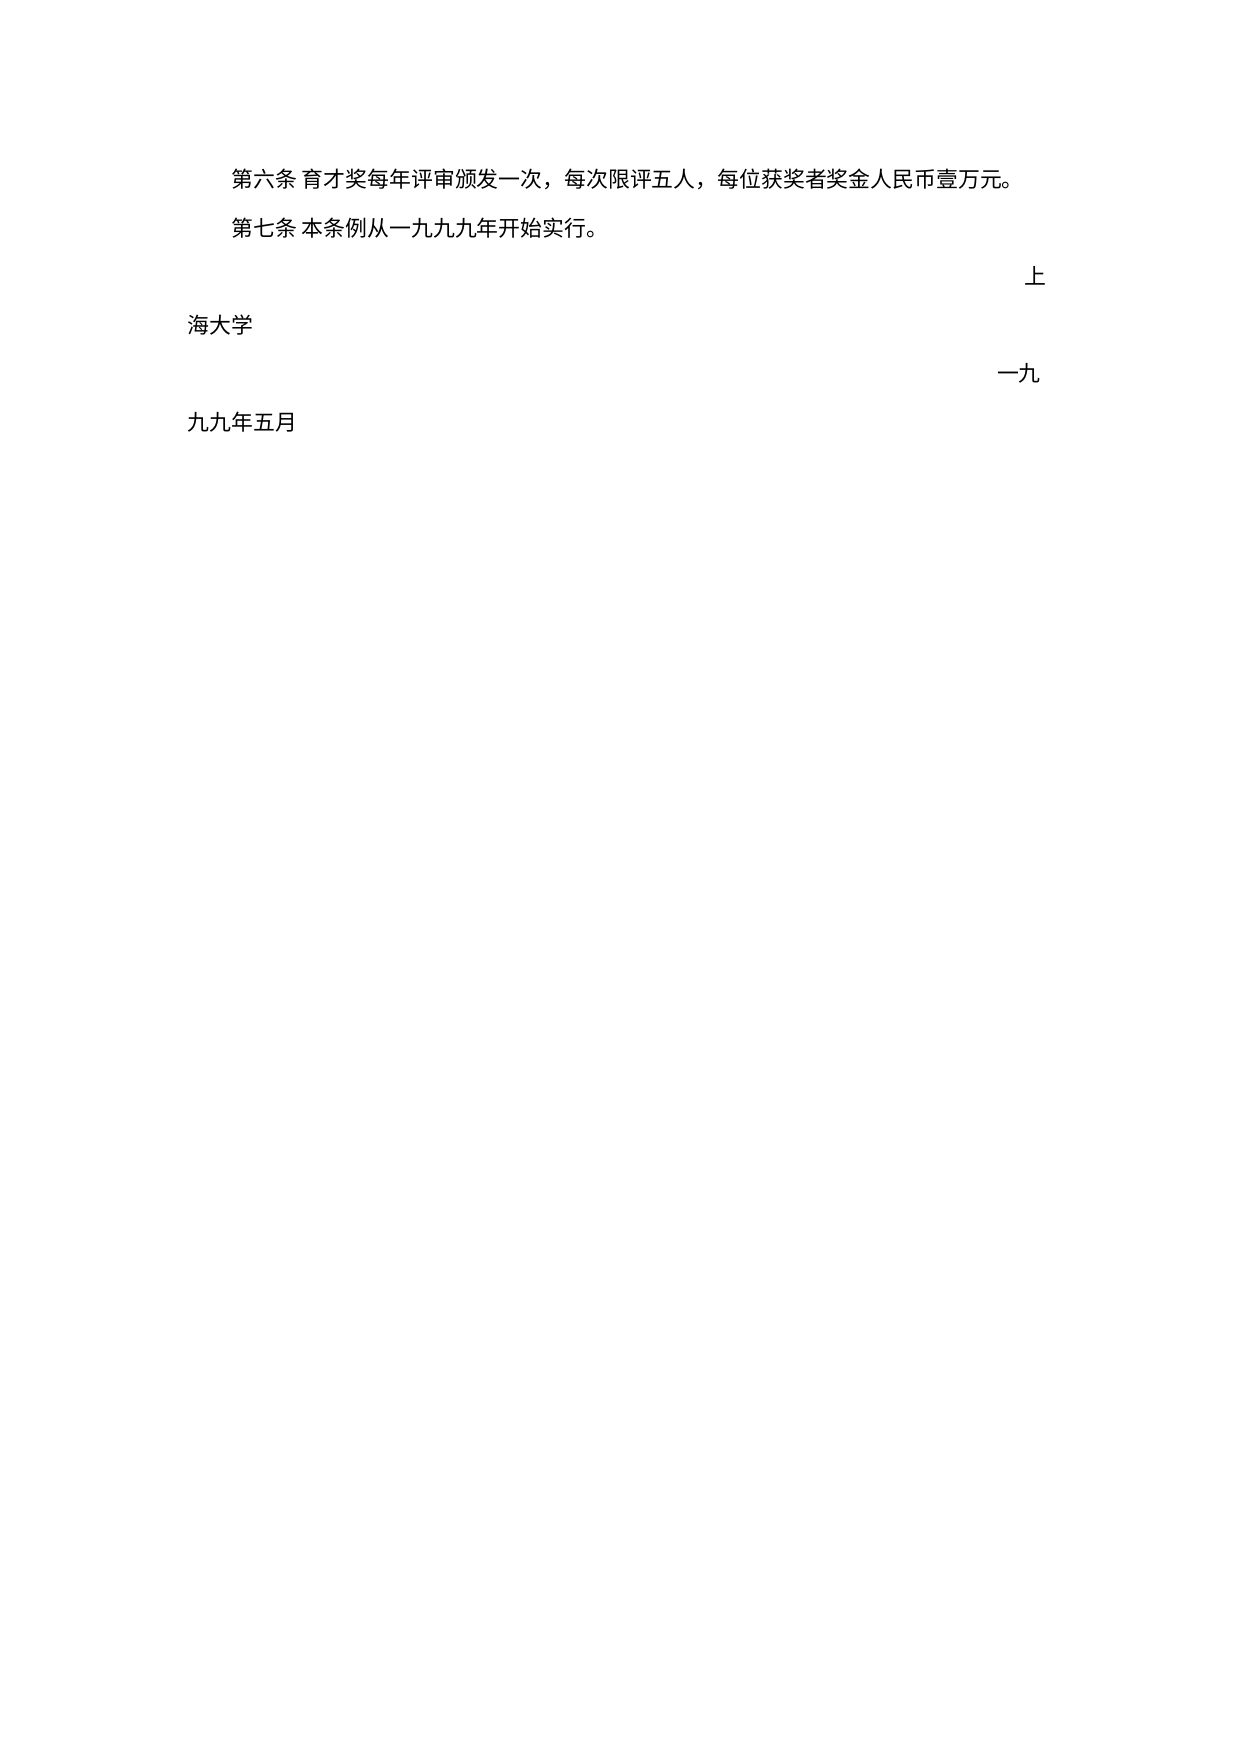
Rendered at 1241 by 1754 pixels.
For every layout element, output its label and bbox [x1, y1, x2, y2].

table_cell [188, 162, 1053, 449]
